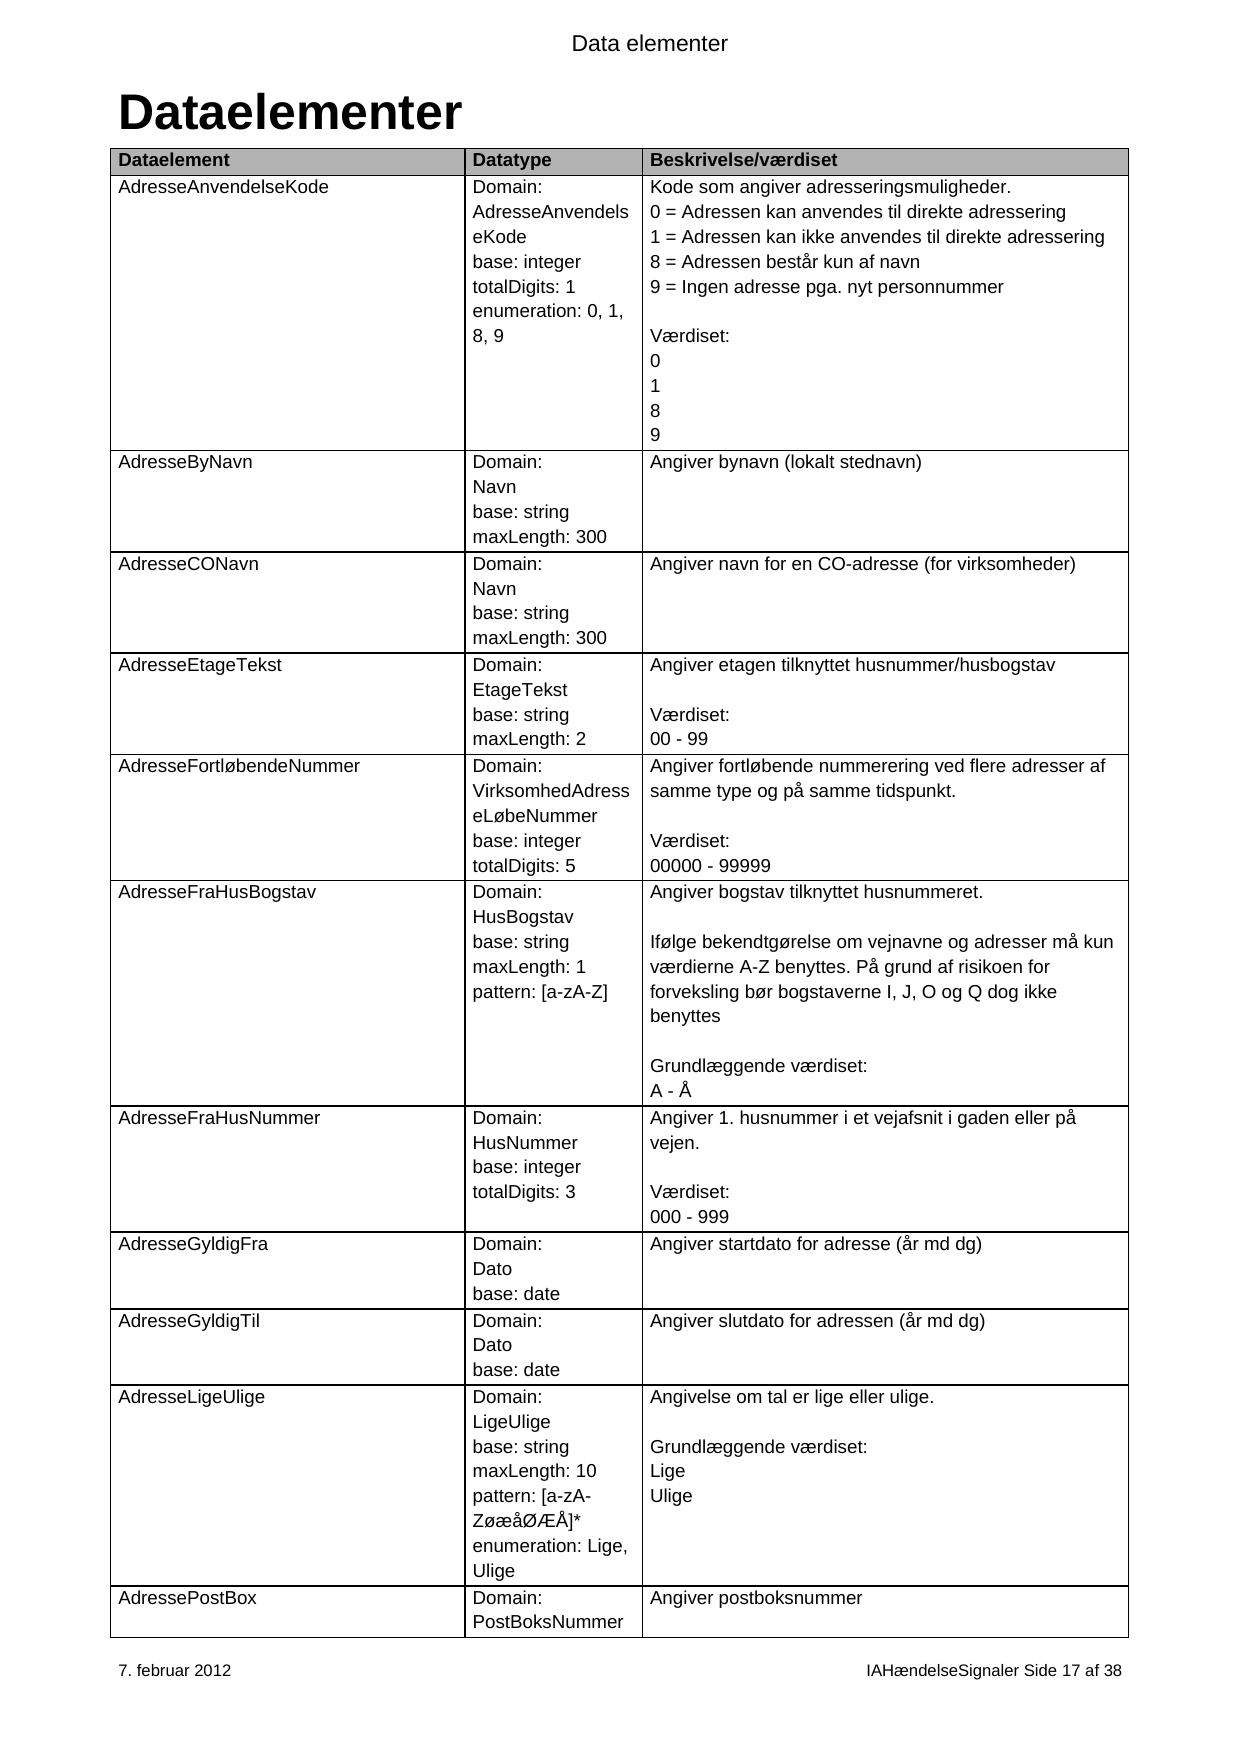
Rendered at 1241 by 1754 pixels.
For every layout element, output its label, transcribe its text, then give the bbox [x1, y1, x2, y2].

table_cell Domain: AdresseAnvendelseKode base: integer totalDigits: 1 enumeration: 0, 1, 8, 9 [466, 176, 642, 449]
table_cell Angiver fortløbende nummerering ved flere adresser af samme type og på samme tidspunkt. Værdiset: 00000 - 99999 [643, 755, 1128, 880]
table_cell Angiver etagen tilknyttet husnummer/husbogstav Værdiset: 00 - 99 [643, 654, 1128, 754]
table_cell Domain: EtageTekst base: string maxLength: 2 [466, 654, 642, 754]
table_cell Angiver bynavn (lokalt stednavn) [643, 451, 1128, 551]
table_header Datatype [466, 149, 642, 175]
table_cell AdresseCONavn [111, 553, 464, 652]
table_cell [643, 1587, 1128, 1637]
table_cell Domain: LigeUlige base: string maxLength: 10 pattern: [a-zA-ZøæåØÆÅ]* enumeration: Lige, Ulige [466, 1386, 642, 1585]
table_cell Domain: Navn base: string maxLength: 300 [466, 553, 642, 652]
table_cell Domain: HusNummer base: integer totalDigits: 3 [466, 1107, 642, 1231]
table_cell AdresseLigeUlige [111, 1386, 464, 1585]
table_cell Angiver bogstav tilknyttet husnummeret. Ifølge bekendtgørelse om vejnavne og adresser må kun værdierne A-Z benyttes. På grund af risikoen for forveksling bør bogstaverne I, J, O og Q dog ikke benyttes Grundlæggende værdiset: A - Å [643, 881, 1128, 1105]
table_cell Angiver navn for en CO-adresse (for virksomheder) [643, 553, 1128, 652]
text Dataelementer [118, 82, 1181, 140]
table_header Beskrivelse/værdiset [643, 149, 1128, 175]
table_cell AdresseGyldigFra [111, 1233, 464, 1308]
table_cell Domain: HusBogstav base: string maxLength: 1 pattern: [a-zA-Z] [466, 881, 642, 1105]
table_cell Angiver startdato for adresse (år md dg) [643, 1233, 1128, 1308]
table_cell Domain: VirksomhedAdresseLøbeNummer base: integer totalDigits: 5 [466, 755, 642, 880]
table_cell AdresseEtageTekst [111, 654, 464, 754]
table_cell AdresseFraHusBogstav [111, 881, 464, 1105]
table_cell AdresseGyldigTil [111, 1310, 464, 1384]
table_cell Domain: Dato base: date [466, 1233, 642, 1308]
table_cell Domain: Dato base: date [466, 1310, 642, 1384]
table_cell AdresseAnvendelseKode [111, 176, 464, 449]
table_cell AdresseFortløbendeNummer [111, 755, 464, 880]
table_cell Angivelse om tal er lige eller ulige. Grundlæggende værdiset: Lige Ulige [643, 1386, 1128, 1585]
table_cell AdressePostBox [111, 1587, 464, 1637]
table_cell AdresseFraHusNummer [111, 1107, 464, 1231]
table_cell Angiver slutdato for adressen (år md dg) [643, 1310, 1128, 1384]
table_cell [466, 1587, 642, 1637]
table_header Dataelement [111, 149, 464, 175]
table_cell Angiver 1. husnummer i et vejafsnit i gaden eller på vejen. Værdiset: 000 - 999 [643, 1107, 1128, 1231]
table_cell AdresseByNavn [111, 451, 464, 551]
table_cell Domain: Navn base: string maxLength: 300 [466, 451, 642, 551]
table_cell Kode som angiver adresseringsmuligheder. 0 = Adressen kan anvendes til direkte adressering 1 = Adressen kan ikke anvendes til direkte adressering 8 = Adressen består kun af navn 9 = Ingen adresse pga. nyt personnummer Værdiset: 0 1 8 9 [643, 176, 1128, 449]
